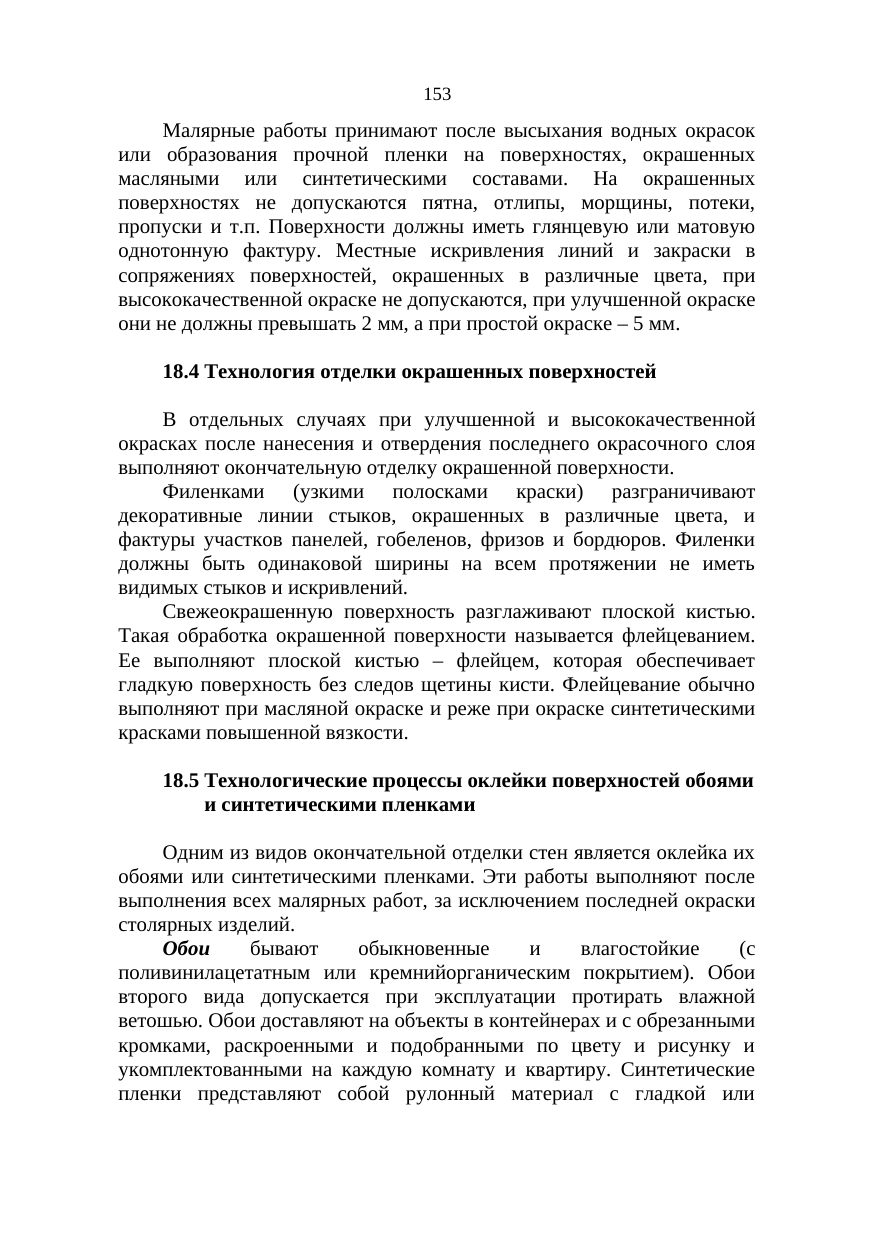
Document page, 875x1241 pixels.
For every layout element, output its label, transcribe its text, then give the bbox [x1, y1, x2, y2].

text В отдельных случаях при улучшенной и высококачественной окрасках после нанесения и отвердения последнего окрасочного слоя выполняют окончательную отделку окрашенной поверхности. [118, 407, 756, 479]
text 18.5 Технологические процессы оклейки поверхностей обоями и синтетическими пленками [162, 768, 756, 816]
text Малярные работы принимают после высыхания водных окрасок или образования прочной пленки на поверхностях, окрашенных масляными или синтетическими составами. На окрашенных поверхностях не допускаются пятна, отлипы, морщины, потеки, пропуски и т.п. Поверхности должны иметь глянцевую или матовую однотонную фактуру. Местные искривления линий и закраски в сопряжениях поверхностей, окрашенных в различные цвета, при высококачественной окраске не допускаются, при улучшенной окраске они не должны превышать 2 мм, а при простой окраске – 5 мм. [118, 118, 756, 335]
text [118, 936, 756, 1105]
text Одним из видов окончательной отделки стен является оклейка их обоями или синтетическими пленками. Эти работы выполняют после выполнения всех малярных работ, за исключением последней окраски столярных изделий. [118, 840, 756, 936]
text Филенками (узкими полосками краски) разграничивают декоративные линии стыков, окрашенных в различные цвета, и фактуры участков панелей, гобеленов, фризов и бордюров. Филенки должны быть одинаковой ширины на всем протяжении не иметь видимых стыков и искривлений. [118, 479, 756, 599]
text 18.4 Технология отделки окрашенных поверхностей [118, 359, 756, 383]
text Свежеокрашенную поверхность разглаживают плоской кистью. Такая обработка окрашенной поверхности называется флейцеванием. Ее выполняют плоской кистью – флейцем, которая обеспечивает гладкую поверхность без следов щетины кисти. Флейцевание обычно выполняют при масляной окраске и реже при окраске синтетическими красками повышенной вязкости. [118, 599, 756, 744]
